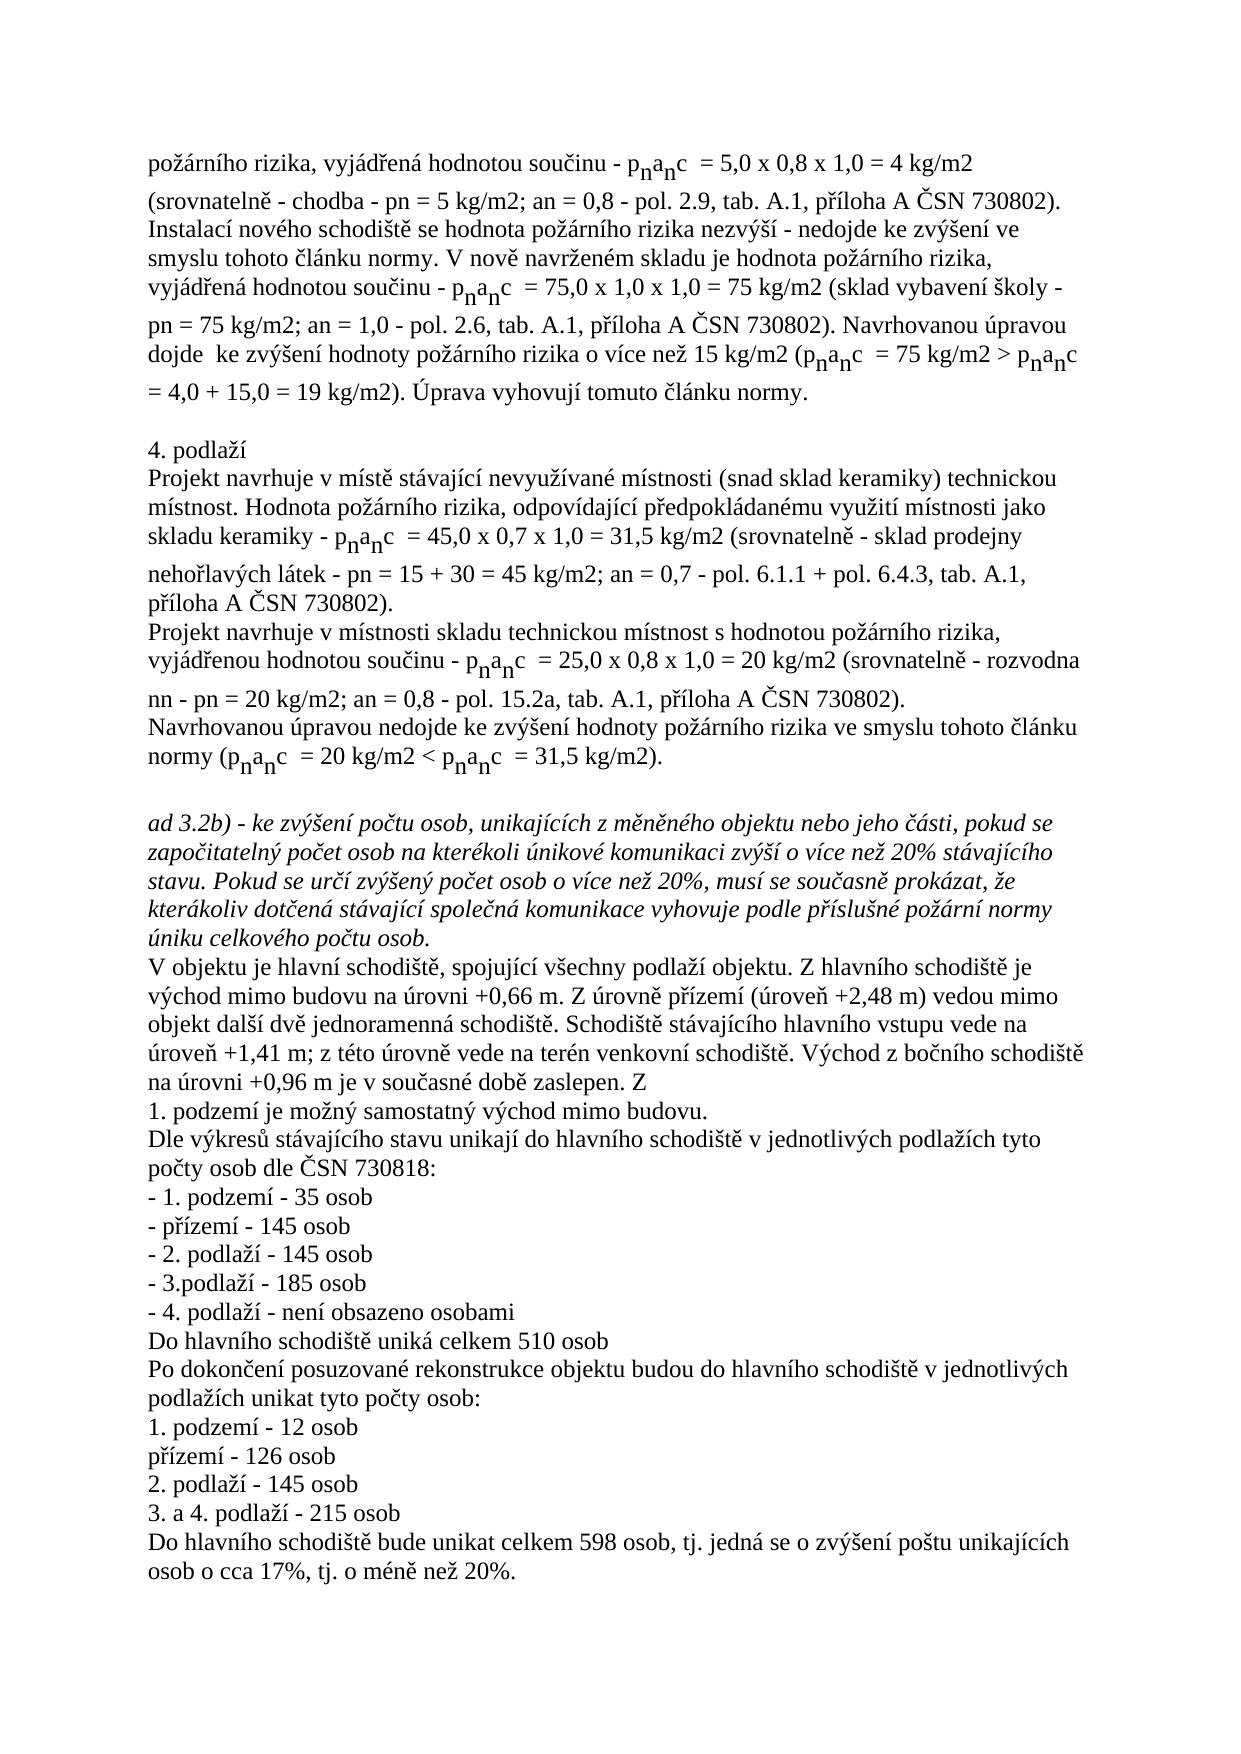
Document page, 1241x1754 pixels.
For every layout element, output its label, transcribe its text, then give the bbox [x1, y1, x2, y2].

text Do hlavního schodiště bude unikat celkem 598 osob, tj. jedná se o zvýšení poštu unikajících osob o cca 17%, tj. o méně než 20%. [148, 1527, 1093, 1584]
text Projekt navrhuje v místě stávající nevyužívané místnosti (snad sklad keramiky) technickou místnost. Hodnota požárního rizika, odpovídající předpokládanému využití místnosti jako skladu keramiky - pnanc = 45,0 x 0,7 x 1,0 = 31,5 kg/m2 (srovnatelně - sklad prodejny nehořlavých látek - pn = 15 + 30 = 45 kg/m2; an = 0,7 - pol. 6.1.1 + pol. 6.4.3, tab. A.1, příloha A ČSN 730802). [148, 463, 1093, 617]
text - 1. podzemí - 35 osob [148, 1182, 1093, 1211]
text Projekt navrhuje v místnosti skladu technickou místnost s hodnotou požárního rizika, vyjádřenou hodnotou součinu - pnanc = 25,0 x 0,8 x 1,0 = 20 kg/m2 (srovnatelně - rozvodna nn - pn = 20 kg/m2; an = 0,8 - pol. 15.2a, tab. A.1, příloha A ČSN 730802). [148, 617, 1093, 712]
text 1. podzemí je možný samostatný východ mimo budovu. [148, 1096, 1093, 1124]
text - 4. podlaží - není obsazeno osobami [148, 1297, 1093, 1326]
text 2. podlaží - 145 osob [148, 1469, 1093, 1498]
text ad 3.2b) - ke zvýšení počtu osob, unikajících z měněného objektu nebo jeho části, pokud se započitatelný počet osob na kterékoli únikové komunikaci zvýší o více než 20% stávajícího stavu. Pokud se určí zvýšený počet osob o více než 20%, musí se současně prokázat, že kterákoliv dotčená stávající společná komunikace vyhovuje podle příslušné požární normy úniku celkového počtu osob. [148, 808, 1093, 952]
text 4. podlaží [148, 435, 1093, 463]
text - přízemí - 145 osob [148, 1211, 1093, 1239]
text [148, 148, 1093, 406]
text přízemí - 126 osob [148, 1441, 1093, 1469]
text 1. podzemí - 12 osob [148, 1412, 1093, 1441]
text Navrhovanou úpravou nedojde ke zvýšení hodnoty požárního rizika ve smyslu tohoto článku normy (pnanc = 20 kg/m2 < pnanc = 31,5 kg/m2). [148, 712, 1093, 779]
text V objektu je hlavní schodiště, spojující všechny podlaží objektu. Z hlavního schodiště je východ mimo budovu na úrovni +0,66 m. Z úrovně přízemí (úroveň +2,48 m) vedou mimo objekt další dvě jednoramenná schodiště. Schodiště stávajícího hlavního vstupu vede na úroveň +1,41 m; z této úrovně vede na terén venkovní schodiště. Východ z bočního schodiště na úrovni +0,96 m je v současné době zaslepen. Z [148, 952, 1093, 1096]
text 3. a 4. podlaží - 215 osob [148, 1498, 1093, 1527]
text - 2. podlaží - 145 osob [148, 1239, 1093, 1268]
text Dle výkresů stávajícího stavu unikají do hlavního schodiště v jednotlivých podlažích tyto počty osob dle ČSN 730818: [148, 1124, 1093, 1182]
text Po dokončení posuzované rekonstrukce objektu budou do hlavního schodiště v jednotlivých podlažích unikat tyto počty osob: [148, 1354, 1093, 1412]
text - 3.podlaží - 185 osob [148, 1268, 1093, 1297]
text Do hlavního schodiště uniká celkem 510 osob [148, 1326, 1093, 1354]
